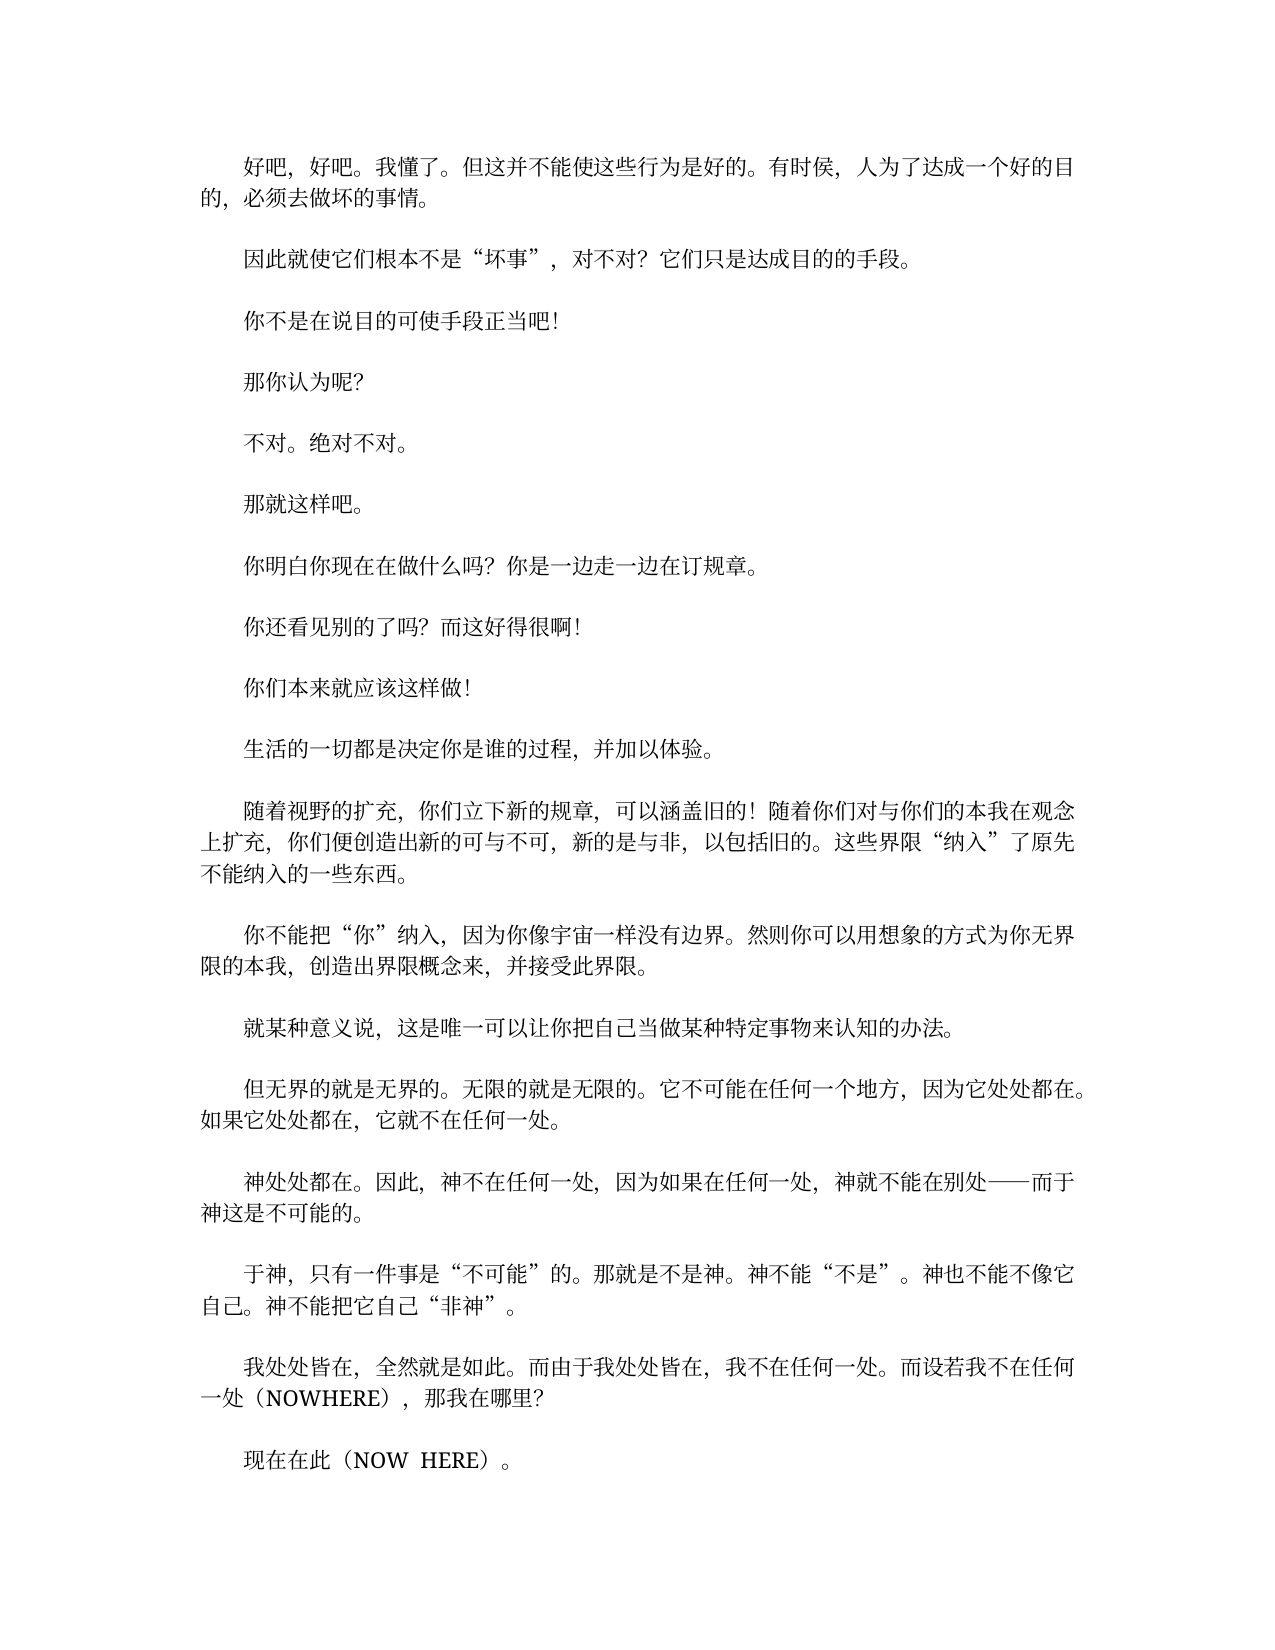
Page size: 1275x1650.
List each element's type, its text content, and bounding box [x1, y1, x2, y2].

text 我处处皆在，全然就是如此。而由于我处处皆在，我不在任何一处。而设若我不在任何一处（NOWHERE），那我在哪里？ [200, 1350, 1075, 1413]
text 你们本来就应该这样做！ [200, 671, 1075, 703]
text 好吧，好吧。我懂了。但这并不能使这些行为是好的。有时侯，人为了达成一个好的目的，必须去做坏的事情。 [200, 150, 1075, 213]
text 现在在此（NOW HERE）。 [200, 1443, 1075, 1474]
text 但无界的就是无界的。无限的就是无限的。它不可能在任何一个地方，因为它处处都在。如果它处处都在，它就不在任何一处。 [200, 1072, 1075, 1135]
text 就某种意义说，这是唯一可以让你把自己当做某种特定事物来认知的办法。 [200, 1011, 1075, 1042]
text 那就这样吧。 [200, 488, 1075, 519]
text 于神，只有一件事是“不可能”的。那就是不是神。神不能“不是”。神也不能不像它自己。神不能把它自己“非神”。 [200, 1257, 1075, 1320]
text 神处处都在。因此，神不在任何一处，因为如果在任何一处，神就不能在别处——而于神这是不可能的。 [200, 1165, 1075, 1228]
text 因此就使它们根本不是“坏事”，对不对？它们只是达成目的的手段。 [200, 243, 1075, 274]
text 你还看见别的了吗？而这好得很啊！ [200, 610, 1075, 642]
text 随着视野的扩充，你们立下新的规章，可以涵盖旧的！随着你们对与你们的本我在观念上扩充，你们便创造出新的可与不可，新的是与非，以包括旧的。这些界限“纳入”了原先不能纳入的一些东西。 [200, 794, 1075, 888]
text 那你认为呢？ [200, 365, 1075, 397]
text 你明白你现在在做什么吗？你是一边走一边在订规章。 [200, 549, 1075, 580]
text 生活的一切都是决定你是谁的过程，并加以体验。 [200, 733, 1075, 764]
text 不对。绝对不对。 [200, 426, 1075, 458]
text 你不是在说目的可使手段正当吧！ [200, 304, 1075, 335]
text 你不能把“你”纳入，因为你像宇宙一样没有边界。然则你可以用想象的方式为你无界限的本我，创造出界限概念来，并接受此界限。 [200, 918, 1075, 981]
